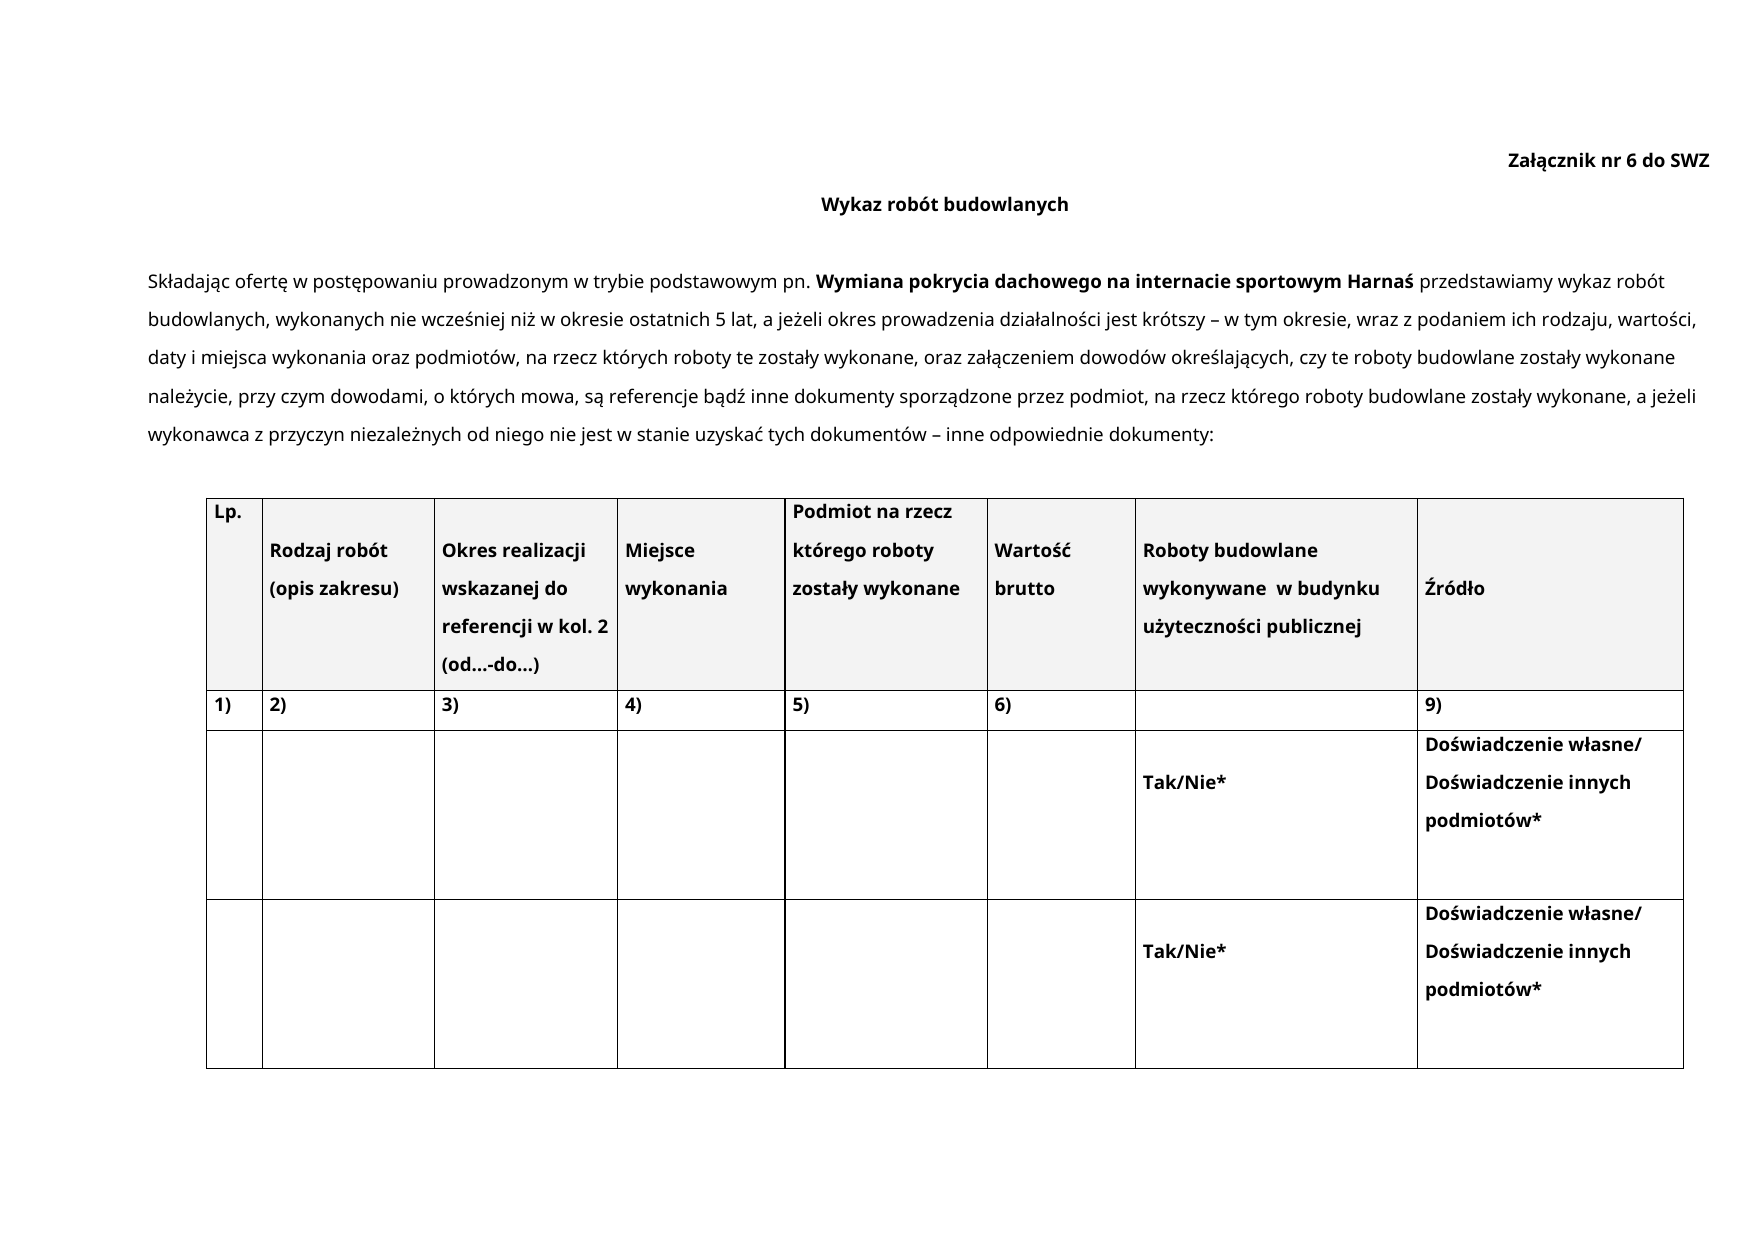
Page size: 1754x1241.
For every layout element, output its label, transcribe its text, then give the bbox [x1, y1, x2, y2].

table_cell 2) [263, 691, 434, 730]
table_cell [435, 900, 617, 1068]
table_cell [988, 900, 1135, 1068]
table_header Roboty budowlane wykonywane w budynku użyteczności publicznej [1136, 499, 1417, 690]
text Wykaz robót budowlanych [148, 192, 1709, 217]
table_cell 6) [988, 691, 1135, 730]
table_cell [786, 731, 987, 899]
table_header Podmiot na rzecz którego roboty zostały wykonane [786, 499, 987, 690]
table_cell [618, 900, 784, 1068]
table_cell Doświadczenie własne/ Doświadczenie innych podmiotów* [1418, 900, 1683, 1068]
table_cell [1136, 691, 1417, 730]
table_cell [207, 731, 262, 899]
table_header Wartość brutto [988, 499, 1135, 690]
table_header Lp. [207, 499, 262, 690]
table_cell [988, 731, 1135, 899]
table_cell 4) [618, 691, 784, 730]
table_header Źródło [1418, 499, 1683, 690]
table_cell 3) [435, 691, 617, 730]
table_cell [786, 900, 987, 1068]
table_cell [207, 900, 262, 1068]
table_cell 1) [207, 691, 262, 730]
table_cell 9) [1418, 691, 1683, 730]
table_cell Tak/Nie* [1136, 731, 1417, 899]
table_header Miejsce wykonania [618, 499, 784, 690]
table_cell [263, 731, 434, 899]
table_cell [263, 900, 434, 1068]
text Załącznik nr 6 do SWZ [148, 148, 1709, 173]
table_cell Doświadczenie własne/ Doświadczenie innych podmiotów* [1418, 731, 1683, 899]
table_header Okres realizacji wskazanej do referencji w kol. 2 (od…-do…) [435, 499, 617, 690]
table_cell [618, 731, 784, 899]
table_cell [435, 731, 617, 899]
table_cell 5) [786, 691, 987, 730]
table_cell Tak/Nie* [1136, 900, 1417, 1068]
table_header Rodzaj robót (opis zakresu) [263, 499, 434, 690]
text Składając ofertę w postępowaniu prowadzonym w trybie podstawowym pn. Wymiana pokrycia dachowego na internacie sportowym Harnaś przedstawiamy wykaz robót budowlanych, wykonanych nie wcześniej niż w okresie ostatnich 5 lat, a jeżeli okres prowadzenia działalności jest krótszy – w tym okresie, wraz z podaniem ich rodzaju, wartości, daty i miejsca wykonania oraz podmiotów, na rzecz których roboty te zostały wykonane, oraz załączeniem dowodów określających, czy te roboty budowlane zostały wykonane należycie, przy czym dowodami, o których mowa, są referencje bądź inne dokumenty sporządzone przez podmiot, na rzecz którego roboty budowlane zostały wykonane, a jeżeli wykonawca z przyczyn niezależnych od niego nie jest w stanie uzyskać tych dokumentów – inne odpowiednie dokumenty: [148, 268, 1709, 447]
